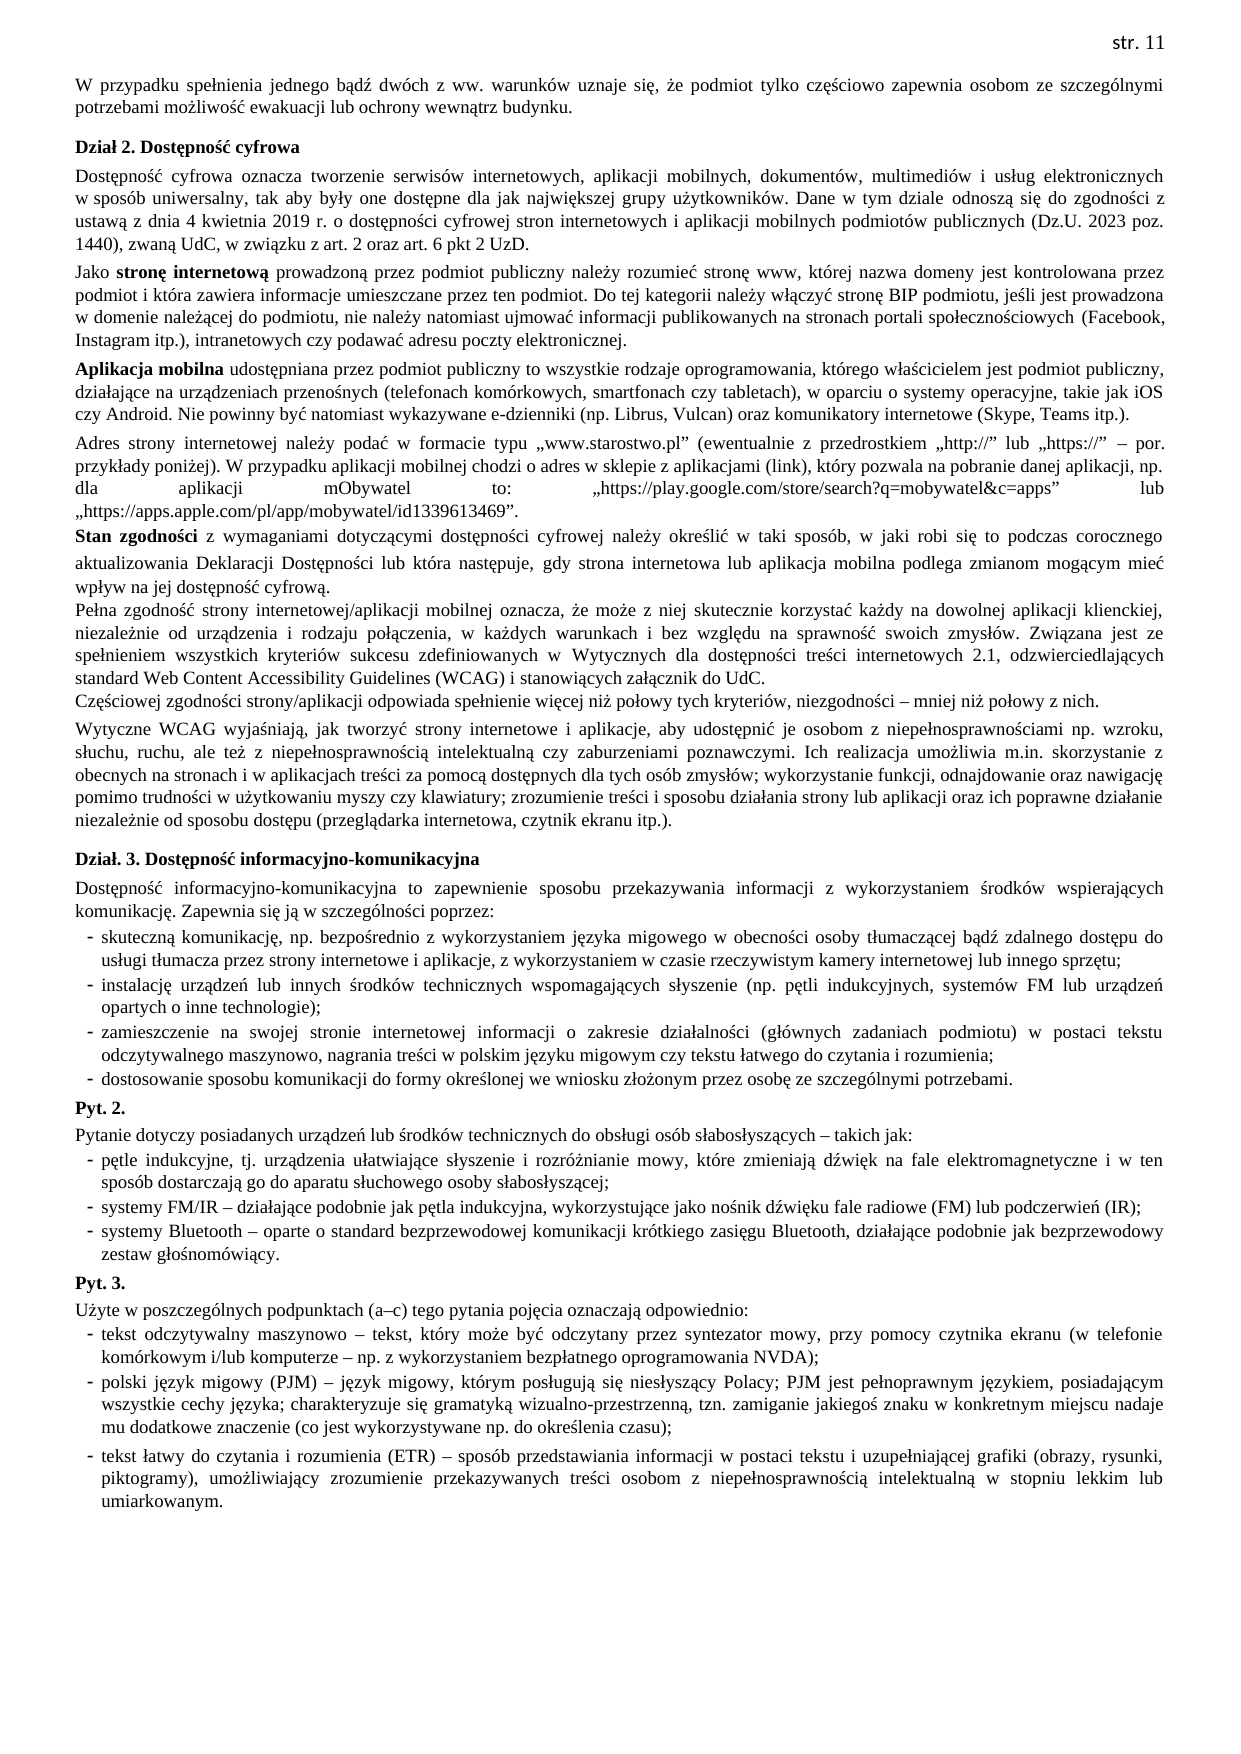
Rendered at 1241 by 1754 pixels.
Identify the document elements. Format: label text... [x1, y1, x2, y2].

list skuteczną komunikację, np. bezpośrednio z wykorzystaniem języka migowego w obecności osoby tłumaczącej bądź zdalnego dostępu do usługi tłumacza przez strony internetowe i aplikacje, z wykorzystaniem w czasie rzeczywistym kamery internetowej lub innego sprzętu; [87, 926, 1165, 970]
list dostosowanie sposobu komunikacji do formy określonej we wniosku złożonym przez osobę ze szczególnymi potrzebami. [87, 1068, 1165, 1090]
text Stan zgodności z wymaganiami dotyczącymi dostępności cyfrowej należy określić w taki sposób, w jaki robi się to podczas corocznego aktualizowania Deklaracji Dostępności lub która następuje, gdy strona internetowa lub aplikacja mobilna podlega zmianom mogącym mieć wpływ na jej dostępność cyfrową. [75, 524, 1165, 598]
text Pyt. 3. [75, 1272, 1165, 1293]
list pętle indukcyjne, tj. urządzenia ułatwiające słyszenie i rozróżnianie mowy, które zmieniają dźwięk na fale elektromagnetyczne i w ten sposób dostarczają go do aparatu słuchowego osoby słabosłyszącej; [87, 1148, 1165, 1193]
list polski język migowy (PJM) – język migowy, którym posługują się niesłyszący Polacy; PJM jest pełnoprawnym językiem, posiadającym wszystkie cechy języka; charakteryzuje się gramatyką wizualno-przestrzenną, tzn. zamiganie jakiegoś znaku w konkretnym miejscu nadaje mu dodatkowe znaczenie (co jest wykorzystywane np. do określenia czasu); [87, 1371, 1165, 1437]
list systemy Bluetooth – oparte o standard bezprzewodowej komunikacji krótkiego zasięgu Bluetooth, działające podobnie jak bezprzewodowy zestaw głośnomówiący. [87, 1220, 1165, 1264]
text Pełna zgodność strony internetowej/aplikacji mobilnej oznacza, że może z niej skutecznie korzystać każdy na dowolnej aplikacji klienckiej, niezależnie od urządzenia i rodzaju połączenia, w każdych warunkach i bez względu na sprawność swoich zmysłów. Związana jest ze spełnieniem wszystkich kryteriów sukcesu zdefiniowanych w Wytycznych dla dostępności treści internetowych 2.1, odzwierciedlających standard Web Content Accessibility Guidelines (WCAG) i stanowiących załącznik do UdC. [75, 599, 1165, 688]
list systemy FM/IR – działające podobnie jak pętla indukcyjna, wykorzystujące jako nośnik dźwięku fale radiowe (FM) lub podczerwień (IR); [87, 1196, 1165, 1217]
text Dział. 3. Dostępność informacyjno-komunikacyjna [75, 848, 1165, 869]
list instalację urządzeń lub innych środków technicznych wspomagających słyszenie (np. pętli indukcyjnych, systemów FM lub urządzeń opartych o inne technologie); [87, 973, 1165, 1018]
text Adres strony internetowej należy podać w formacie typu „www.starostwo.pl” (ewentualnie z przedrostkiem „http://” lub „https://” – por. przykłady poniżej). W przypadku aplikacji mobilnej chodzi o adres w sklepie z aplikacjami (link), który pozwala na pobranie danej aplikacji, np. dla aplikacji mObywatel to: „https://play.google.com/store/search?q=mobywatel&c=apps” lub „https://apps.apple.com/pl/app/mobywatel/id1339613469”. [75, 432, 1165, 521]
text Jako stronę internetową prowadzoną przez podmiot publiczny należy rozumieć stronę www, której nazwa domeny jest kontrolowana przez podmiot i która zawiera informacje umieszczane przez ten podmiot. Do tej kategorii należy włączyć stronę BIP podmiotu, jeśli jest prowadzona w domenie należącej do podmiotu, nie należy natomiast ujmować informacji publikowanych na stronach portali społecznościowych (Facebook, Instagram itp.), intranetowych czy podawać adresu poczty elektronicznej. [75, 261, 1165, 351]
text Dział 2. Dostępność cyfrowa [75, 136, 1165, 157]
text Wytyczne WCAG wyjaśniają, jak tworzyć strony internetowe i aplikacje, aby udostępnić je osobom z niepełnosprawnościami np. wzroku, słuchu, ruchu, ale też z niepełnosprawnością intelektualną czy zaburzeniami poznawczymi. Ich realizacja umożliwia m.in. skorzystanie z obecnych na stronach i w aplikacjach treści za pomocą dostępnych dla tych osób zmysłów; wykorzystanie funkcji, odnajdowanie oraz nawigację pomimo trudności w użytkowaniu myszy czy klawiatury; zrozumienie treści i sposobu działania strony lub aplikacji oraz ich poprawne działanie niezależnie od sposobu dostępu (przeglądarka internetowa, czytnik ekranu itp.). [75, 718, 1165, 830]
list tekst łatwy do czytania i rozumienia (ETR) – sposób przedstawiania informacji w postaci tekstu i uzupełniającej grafiki (obrazy, rysunki, piktogramy), umożliwiający zrozumienie przekazywanych treści osobom z niepełnosprawnością intelektualną w stopniu lekkim lub umiarkowanym. [87, 1445, 1165, 1511]
list zamieszczenie na swojej stronie internetowej informacji o zakresie działalności (głównych zadaniach podmiotu) w postaci tekstu odczytywalnego maszynowo, nagrania treści w polskim języku migowym czy tekstu łatwego do czytania i rozumienia; [87, 1021, 1165, 1065]
list tekst odczytywalny maszynowo – tekst, który może być odczytany przez syntezator mowy, przy pomocy czytnika ekranu (w telefonie komórkowym i/lub komputerze – np. z wykorzystaniem bezpłatnego oprogramowania NVDA); [87, 1323, 1165, 1367]
text Pytanie dotyczy posiadanych urządzeń lub środków technicznych do obsługi osób słabosłyszących – takich jak: [75, 1124, 1165, 1145]
text Pyt. 2. [75, 1097, 1165, 1118]
text Częściowej zgodności strony/aplikacji odpowiada spełnienie więcej niż połowy tych kryteriów, niezgodności – mniej niż połowy z nich. [75, 689, 1165, 711]
text Aplikacja mobilna udostępniana przez podmiot publiczny to wszystkie rodzaje oprogramowania, którego właścicielem jest podmiot publiczny, działające na urządzeniach przenośnych (telefonach komórkowych, smartfonach czy tabletach), w oparciu o systemy operacyjne, takie jak iOS czy Android. Nie powinny być natomiast wykazywane e-dzienniki (np. Librus, Vulcan) oraz komunikatory internetowe (Skype, Teams itp.). [75, 358, 1165, 425]
text W przypadku spełnienia jednego bądź dwóch z ww. warunków uznaje się, że podmiot tylko częściowo zapewnia osobom ze szczególnymi potrzebami możliwość ewakuacji lub ochrony wewnątrz budynku. [75, 74, 1165, 118]
text Dostępność informacyjno-komunikacyjna to zapewnienie sposobu przekazywania informacji z wykorzystaniem środków wspierających komunikację. Zapewnia się ją w szczególności poprzez: [75, 877, 1165, 921]
text Dostępność cyfrowa oznacza tworzenie serwisów internetowych, aplikacji mobilnych, dokumentów, multimediów i usług elektronicznych w sposób uniwersalny, tak aby były one dostępne dla jak największej grupy użytkowników. Dane w tym dziale odnoszą się do zgodności z ustawą z dnia 4 kwietnia 2019 r. o dostępności cyfrowej stron internetowych i aplikacji mobilnych podmiotów publicznych (Dz.U. 2023 poz. 1440), zwaną UdC, w związku z art. 2 oraz art. 6 pkt 2 UzD. [75, 164, 1165, 254]
text Użyte w poszczególnych podpunktach (a–c) tego pytania pojęcia oznaczają odpowiednio: [75, 1299, 1165, 1320]
